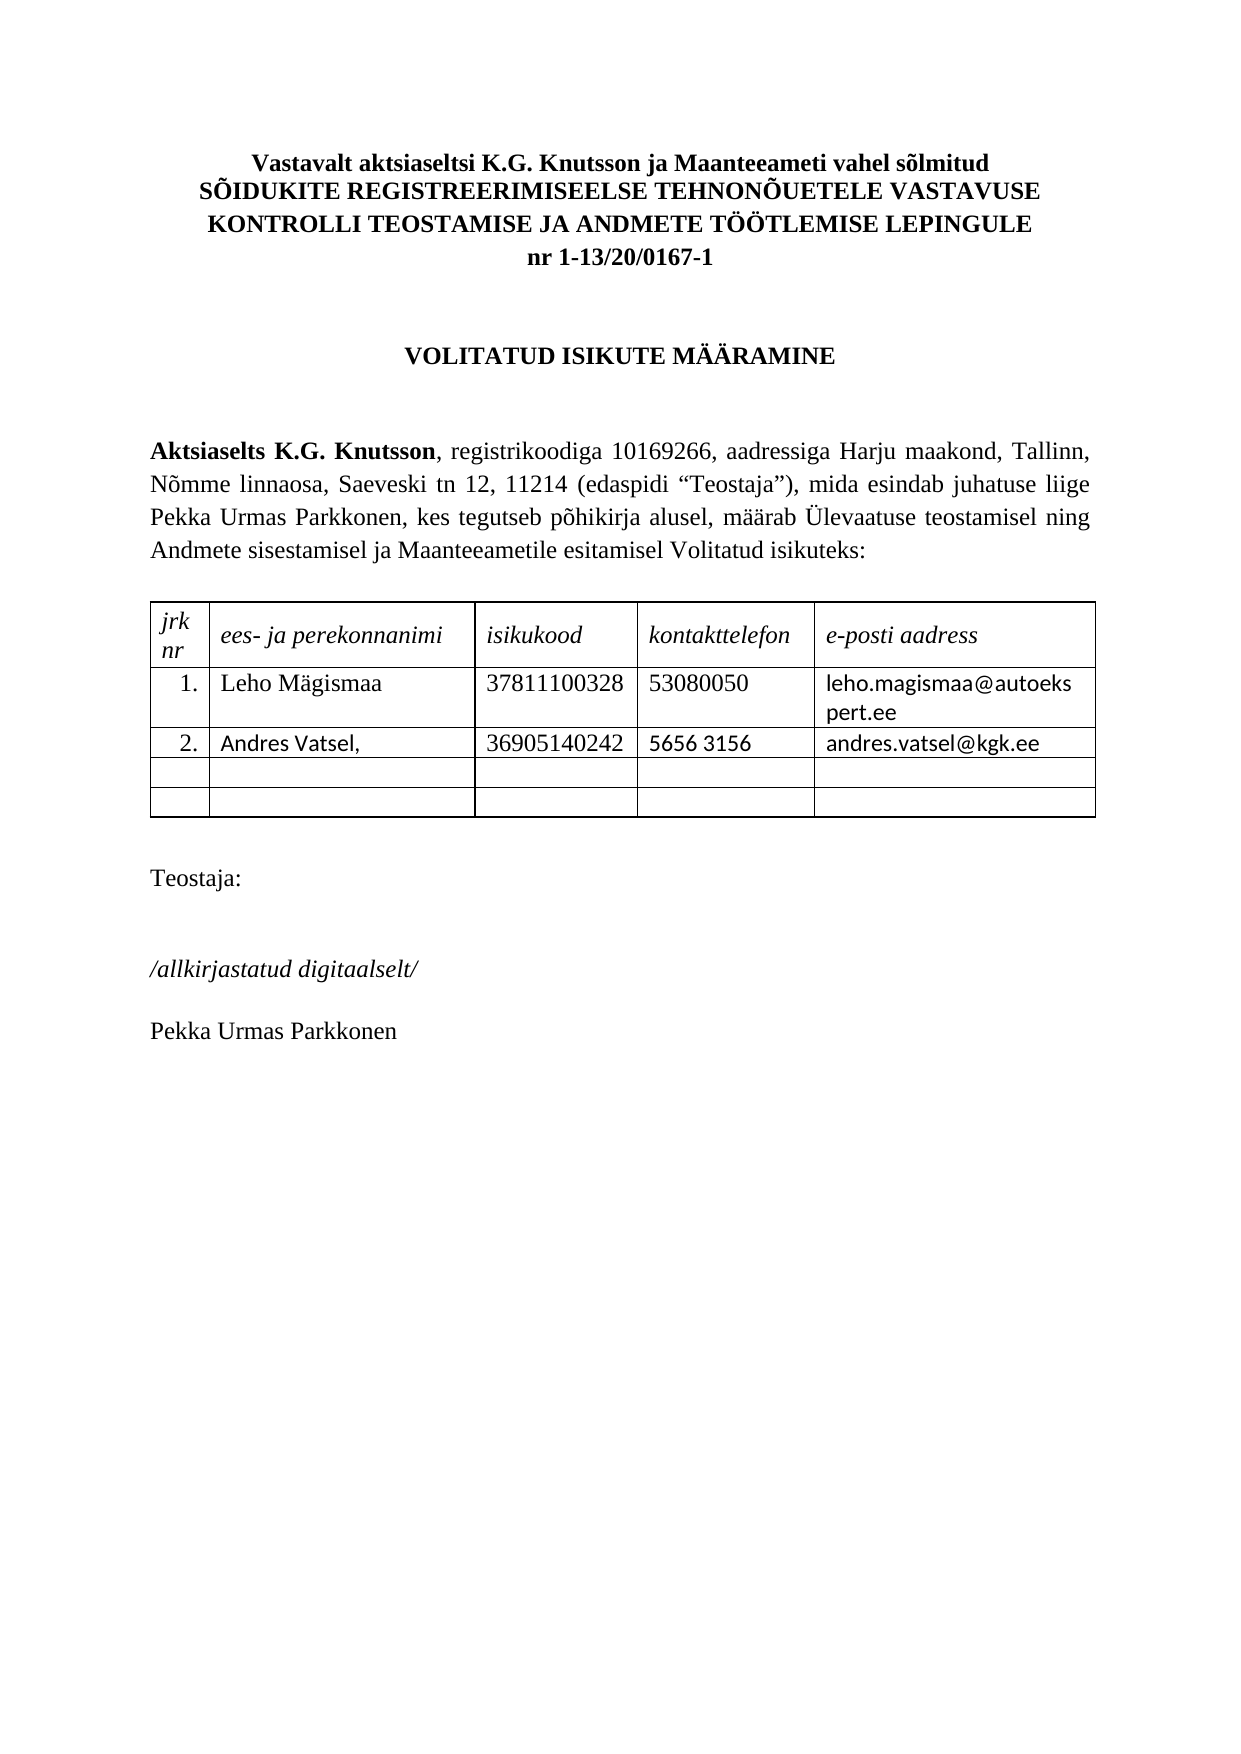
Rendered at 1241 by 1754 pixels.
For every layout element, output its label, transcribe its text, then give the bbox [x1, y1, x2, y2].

table_header jrk nr [151, 603, 209, 667]
table_cell 36905140242 [476, 728, 637, 757]
text Teostaja: [150, 863, 1090, 892]
text nr 1-13/20/0167-1 [150, 242, 1090, 271]
text KONTROLLI TEOSTAMISE JA ANDMETE TÖÖTLEMISE LEPINGULE [150, 209, 1090, 238]
table_header kontakttelefon [638, 603, 814, 667]
table_cell [476, 788, 637, 816]
table_cell 37811100328 [476, 668, 637, 727]
table_cell [210, 788, 474, 816]
table_cell [476, 758, 637, 787]
table_cell Leho Mägismaa [210, 668, 474, 727]
text SÕIDUKITE REGISTREERIMISEELSE TEHNONÕUETELE VASTAVUSE [150, 176, 1090, 205]
table_cell Andres Vatsel, [210, 728, 474, 757]
table_cell [815, 788, 1095, 816]
table_cell [151, 758, 209, 787]
text /allkirjastatud digitaalselt/ [150, 954, 1090, 983]
table_cell 53080050 [638, 668, 814, 727]
table_header ees- ja perekonnanimi [210, 603, 474, 667]
text Pekka Urmas Parkkonen [150, 1016, 1090, 1045]
table_cell [638, 788, 814, 816]
table_header isikukood [476, 603, 637, 667]
table_cell 1. [151, 668, 209, 727]
table_cell andres.vatsel@kgk.ee [815, 728, 1095, 757]
table_cell leho.magismaa@autoekspert.ee [815, 668, 1095, 727]
table_cell [638, 758, 814, 787]
text Vastavalt aktsiaseltsi K.G. Knutsson ja Maanteeameti vahel sõlmitud [150, 148, 1090, 176]
table_cell 5656 3156 [638, 728, 814, 757]
table_header e-posti aadress [815, 603, 1095, 667]
table_cell 2. [151, 728, 209, 757]
text Aktsiaselts K.G. Knutsson, registrikoodiga 10169266, aadressiga Harju maakond, Tallinn, Nõmme linnaosa, Saeveski tn 12, 11214 (edaspidi “Teostaja”), mida esindab juhatuse liige Pekka Urmas Parkkonen, kes tegutseb põhikirja alusel, määrab Ülevaatuse teostamisel ning Andmete sisestamisel ja Maanteeametile esitamisel Volitatud isikuteks: [150, 436, 1090, 564]
table_cell [815, 758, 1095, 787]
table_cell [151, 788, 209, 816]
text VOLITATUD ISIKUTE MÄÄRAMINE [150, 341, 1090, 370]
table_cell [210, 758, 474, 787]
